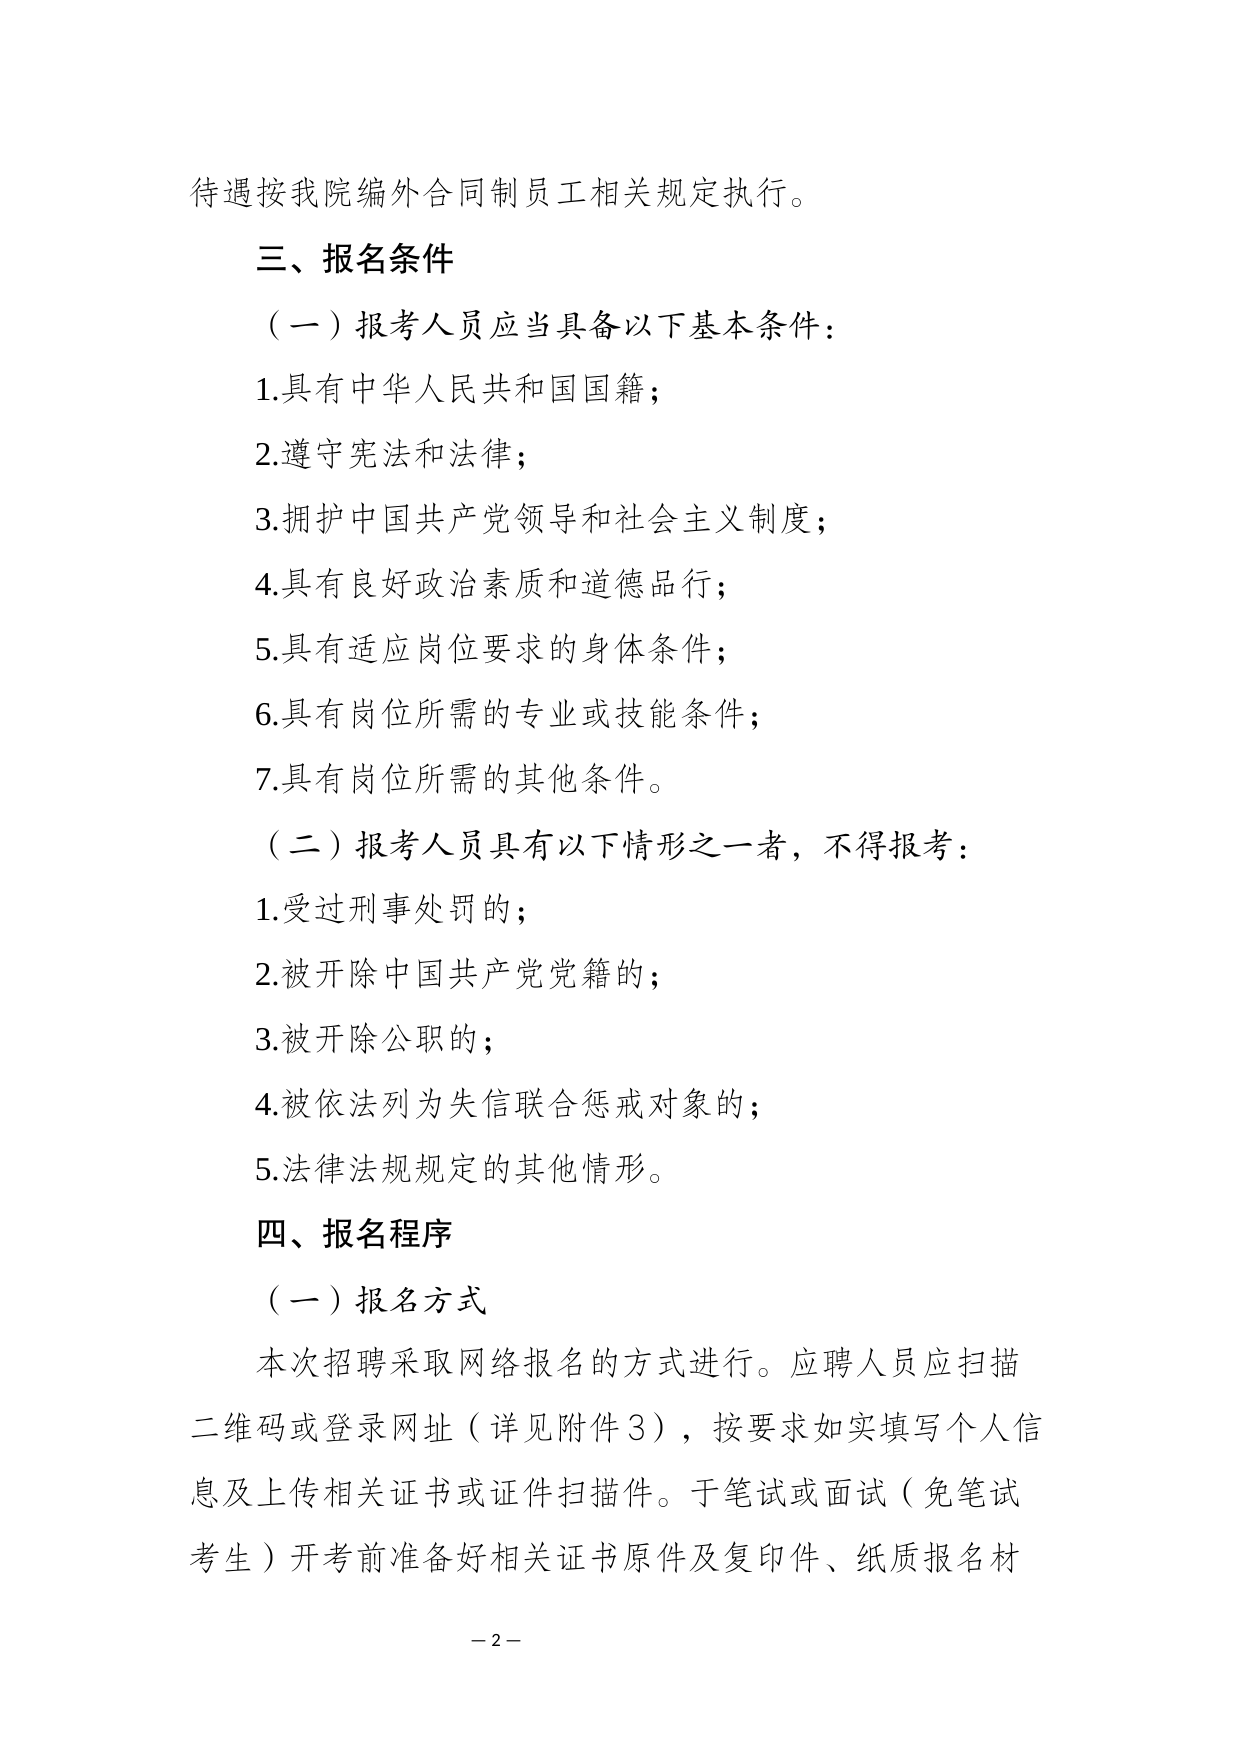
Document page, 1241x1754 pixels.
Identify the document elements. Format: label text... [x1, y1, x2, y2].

text 5.具有适应岗位要求的身体条件； [188, 617, 1052, 682]
text 4.具有良好政治素质和道德品行； [188, 552, 1052, 617]
text 7.具有岗位所需的其他条件。 [188, 747, 1052, 812]
text （一）报考人员应当具备以下基本条件： [188, 292, 1052, 357]
text 6.具有岗位所需的专业或技能条件； [188, 682, 1052, 747]
text 三、报名条件 [188, 227, 1052, 292]
text 2.被开除中国共产党党籍的； [188, 942, 1052, 1007]
text 1.具有中华人民共和国国籍； [188, 357, 1052, 422]
text 3.拥护中国共产党领导和社会主义制度； [188, 487, 1052, 552]
text 四、报名程序 [188, 1202, 1052, 1267]
text （一）报名方式 [188, 1267, 1052, 1332]
text 2.遵守宪法和法律； [188, 422, 1052, 487]
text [188, 162, 1052, 227]
text 3.被开除公职的； [188, 1007, 1052, 1072]
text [188, 1332, 1052, 1592]
text 1.受过刑事处罚的； [188, 877, 1052, 942]
text （二）报考人员具有以下情形之一者，不得报考： [188, 812, 1052, 877]
text 4.被依法列为失信联合惩戒对象的； [188, 1072, 1052, 1137]
text 5.法律法规规定的其他情形。 [188, 1137, 1052, 1202]
